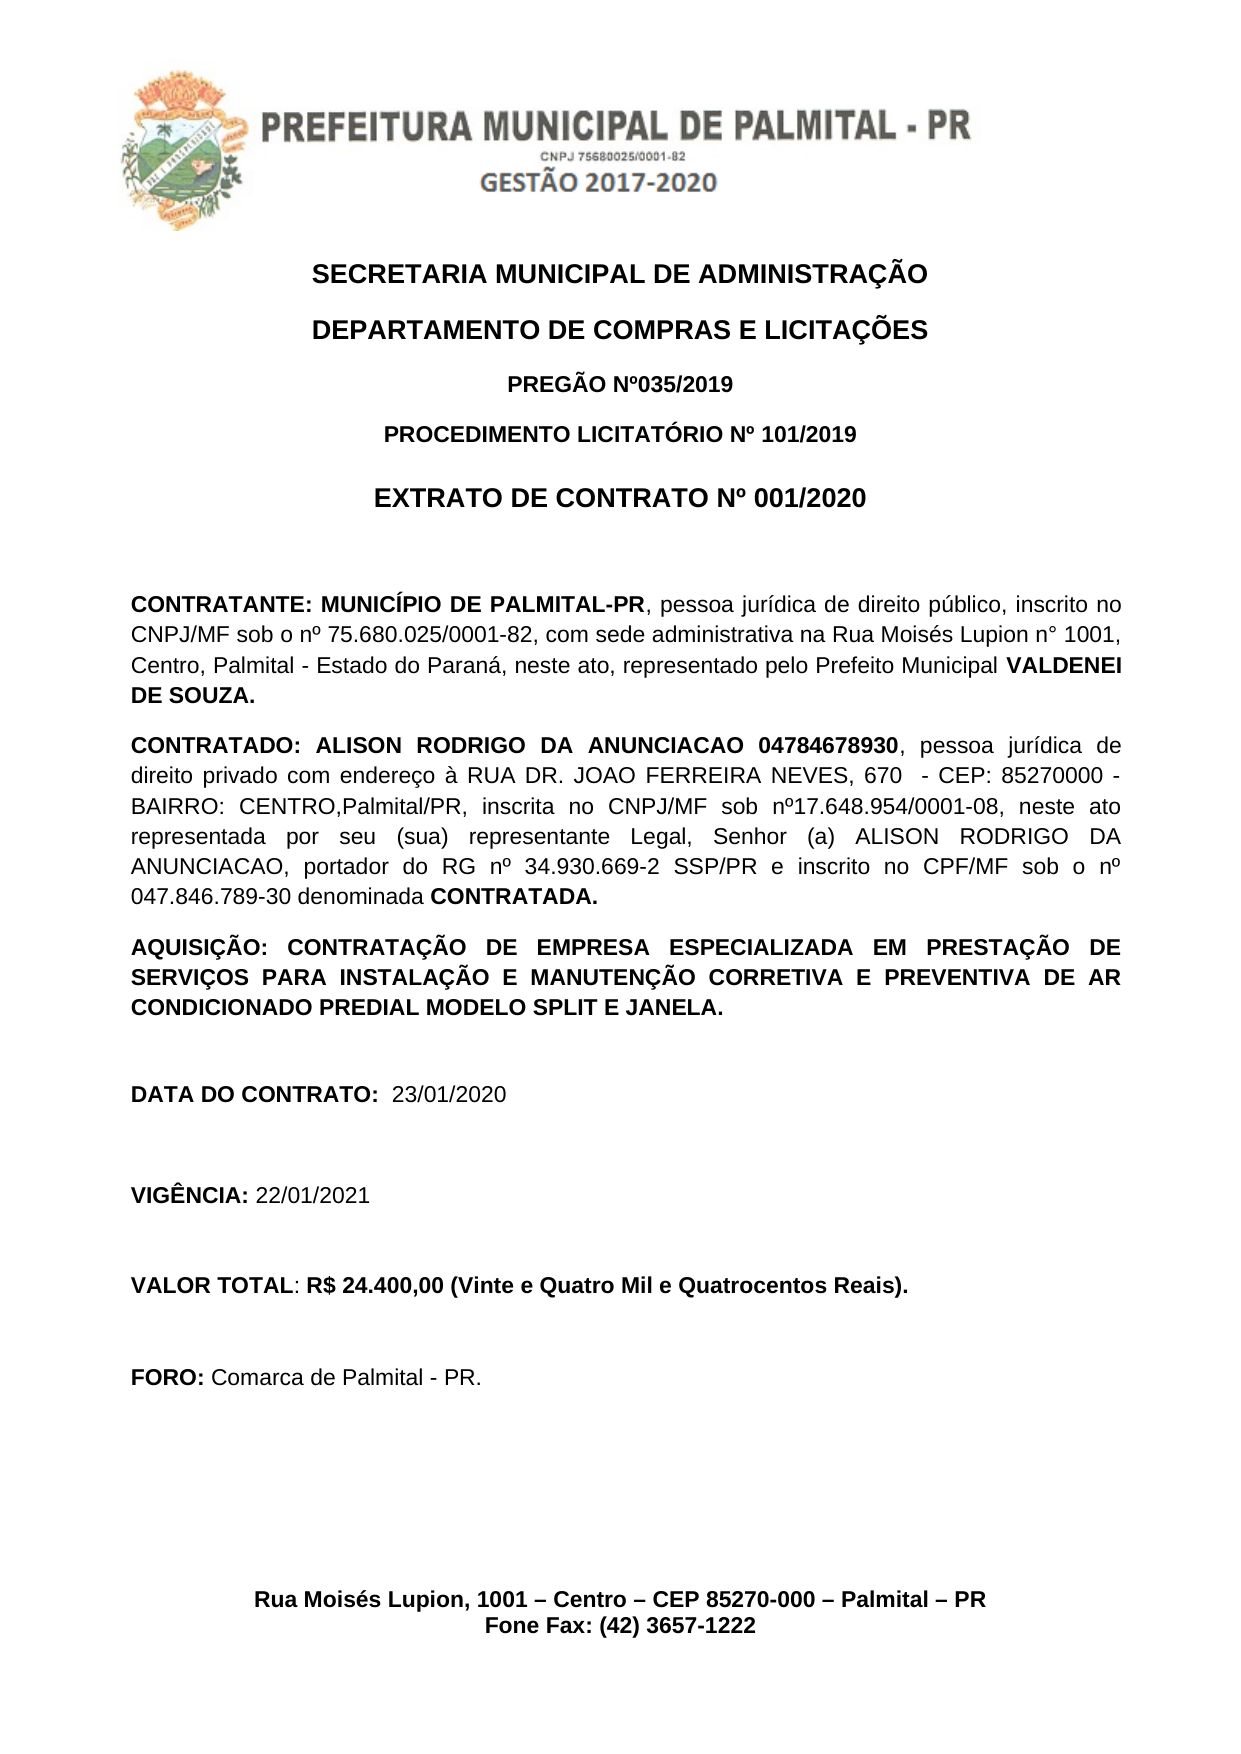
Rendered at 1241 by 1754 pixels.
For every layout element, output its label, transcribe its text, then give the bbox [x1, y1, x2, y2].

text FORO: Comarca de Palmital - PR. [131, 1364, 1122, 1390]
text PROCEDIMENTO LICITATÓRIO Nº 101/2019 [118, 421, 1122, 447]
text AQUISIÇÃO: CONTRATAÇÃO DE EMPRESA ESPECIALIZADA EM PRESTAÇÃO DE SERVIÇOS PARA INSTALAÇÃO E MANUTENÇÃO CORRETIVA E PREVENTIVA DE AR CONDICIONADO PREDIAL MODELO SPLIT E JANELA. [131, 934, 1122, 1021]
text DEPARTAMENTO DE COMPRAS E LICITAÇÕES [118, 314, 1122, 346]
text EXTRATO DE CONTRATO Nº 001/2020 [118, 482, 1122, 513]
text DATA DO CONTRATO: 23/01/2020 [131, 1081, 1122, 1108]
text CONTRATANTE: MUNICÍPIO DE PALMITAL-PR, pessoa jurídica de direito público, inscrito no CNPJ/MF sob o nº 75.680.025/0001-82, com sede administrativa na Rua Moisés Lupion n° 1001, Centro, Palmital - Estado do Paraná, neste ato, representado pelo Prefeito Municipal VALDENEI DE SOUZA. [131, 591, 1122, 708]
text VIGÊNCIA: 22/01/2021 [131, 1182, 1122, 1209]
text CONTRATADO: ALISON RODRIGO DA ANUNCIACAO 04784678930, pessoa jurídica de direito privado com endereço à RUA DR. JOAO FERREIRA NEVES, 670 - CEP: 85270000 - BAIRRO: CENTRO,Palmital/PR, inscrita no CNPJ/MF sob nº17.648.954/0001-08, neste ato representada por seu (sua) representante Legal, Senhor (a) ALISON RODRIGO DA ANUNCIACAO, portador do RG nº 34.930.669-2 SSP/PR e inscrito no CPF/MF sob o nº 047.846.789-30 denominada CONTRATADA. [131, 732, 1122, 910]
picture [118, 59, 1004, 231]
text VALOR TOTAL: R$ 24.400,00 (Vinte e Quatro Mil e Quatrocentos Reais). [131, 1266, 1122, 1298]
text SECRETARIA MUNICIPAL DE ADMINISTRAÇÃO [118, 258, 1122, 289]
text PREGÃO Nº035/2019 [118, 371, 1122, 397]
